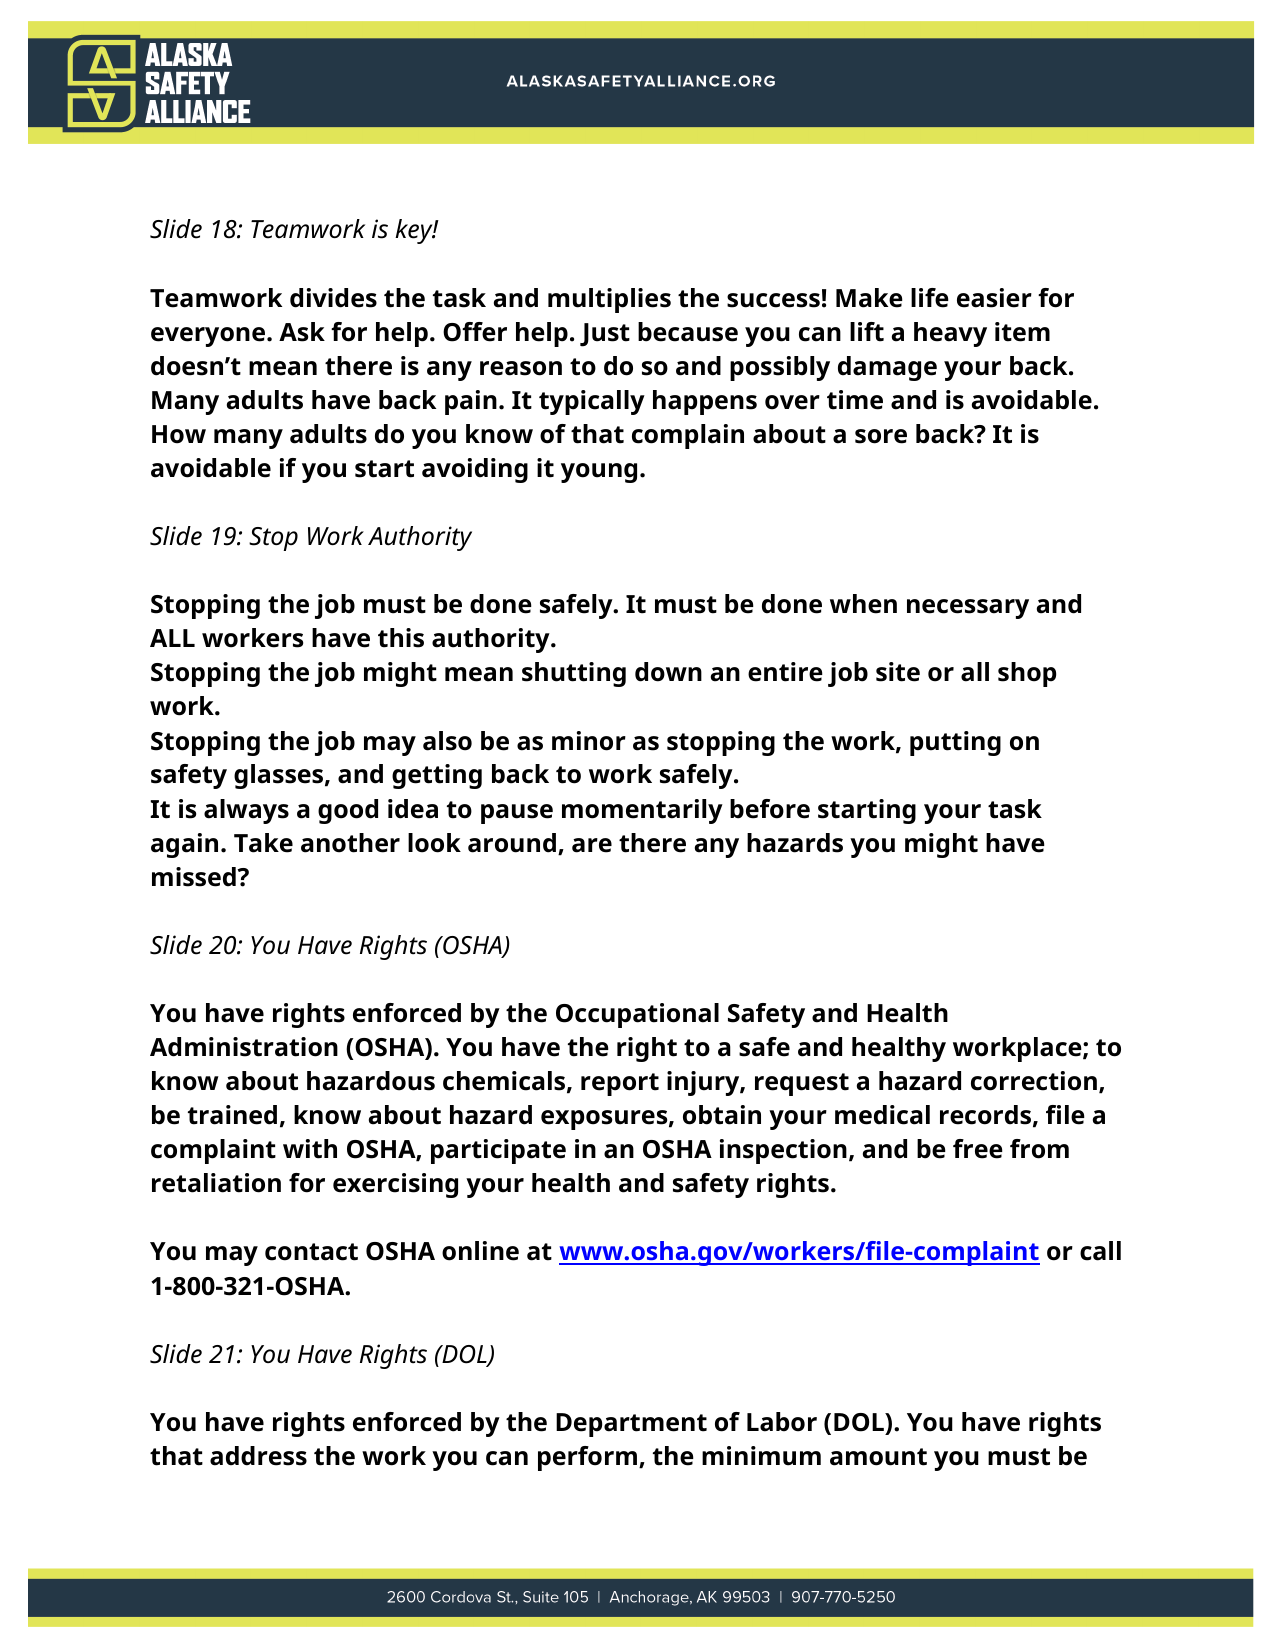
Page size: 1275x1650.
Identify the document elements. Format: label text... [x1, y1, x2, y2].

text Teamwork divides the task and multiplies the success! Make life easier for everyone. Ask for help. Offer help. Just because you can lift a heavy item doesn’t mean there is any reason to do so and possibly damage your back. Many adults have back pain. It typically happens over time and is avoidable. How many adults do you know of that complain about a sore back? It is avoidable if you start avoiding it young. [150, 280, 1125, 485]
picture [28, 21, 1255, 144]
picture [28, 1568, 1254, 1627]
text Slide 21: You Have Rights (DOL) [150, 1336, 1125, 1370]
text You have rights enforced by the Occupational Safety and Health Administration (OSHA). You have the right to a safe and healthy workplace; to know about hazardous chemicals, report injury, request a hazard correction, be trained, know about hazard exposures, obtain your medical records, file a complaint with OSHA, participate in an OSHA inspection, and be free from retaliation for exercising your health and safety rights. [150, 996, 1125, 1200]
text Slide 20: You Have Rights (OSHA) [150, 927, 1125, 962]
text Slide 18: Teamwork is key! [150, 212, 1125, 246]
text Stopping the job may also be as minor as stopping the work, putting on safety glasses, and getting back to work safely. [150, 723, 1125, 791]
text It is always a good idea to pause momentarily before starting your task again. Take another look around, are there any hazards you might have missed? [150, 791, 1125, 893]
text Stopping the job might mean shutting down an entire job site or all shop work. [150, 655, 1125, 723]
text You may contact OSHA online at www.osha.gov/workers/file-complaint or call 1-800-321-OSHA. [150, 1234, 1125, 1302]
text Slide 19: Stop Work Authority [150, 519, 1125, 553]
text Stopping the job must be done safely. It must be done when necessary and ALL workers have this authority. [150, 587, 1125, 655]
